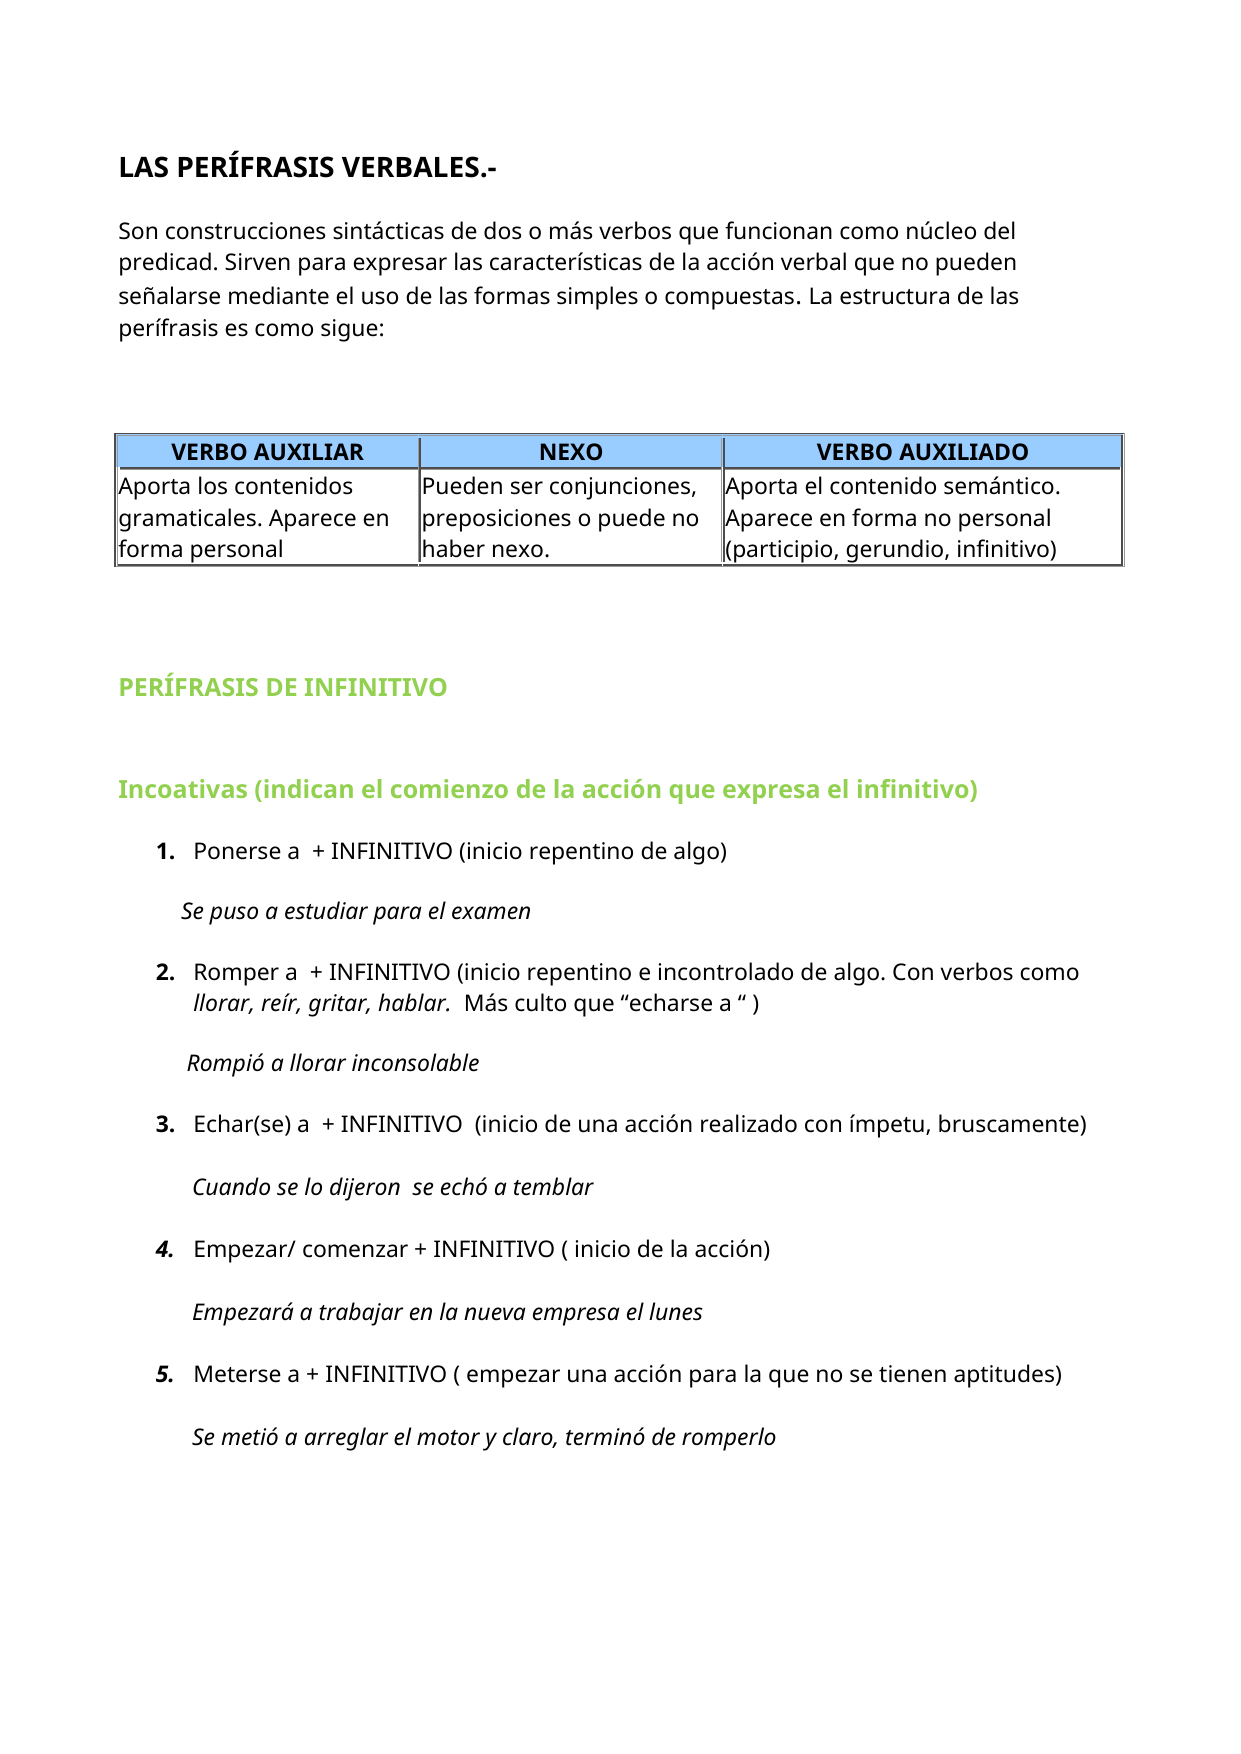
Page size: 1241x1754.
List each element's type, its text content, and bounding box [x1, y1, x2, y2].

text Se puso a estudiar para el examen [118, 895, 1122, 926]
list Ponerse a + INFINITIVO (inicio repentino de algo) [156, 835, 1122, 866]
text Son construcciones sintácticas de dos o más verbos que funcionan como núcleo del predicad. Sirven para expresar las características de la acción verbal que no pueden señalarse mediante el uso de las formas simples o compuestas. La estructura de las perífrasis es como sigue: [118, 215, 1122, 343]
subtitle LAS PERÍFRASIS VERBALES.- [118, 148, 1122, 186]
list Echar(se) a + INFINITIVO (inicio de una acción realizado con ímpetu, bruscamente) [156, 1108, 1122, 1139]
table_cell Aporta el contenido semántico. Aparece en forma no personal (participio, gerundio, infinitivo) [723, 467, 1121, 564]
table_header VERBO AUXILIADO [723, 436, 1121, 467]
text Incoativas (indican el comienzo de la acción que expresa el infinitivo) [118, 772, 1122, 806]
list Empezar/ comenzar + INFINITIVO ( inicio de la acción) [156, 1233, 1122, 1264]
table_header VERBO AUXILIAR [118, 434, 419, 467]
table_header NEXO [419, 434, 723, 467]
text Se metió a arreglar el motor y claro, terminó de romperlo [192, 1421, 1122, 1452]
list Romper a + INFINITIVO (inicio repentino e incontrolado de algo. Con verbos como llorar, reír, gritar, hablar. Más culto que “echarse a “ ) [156, 956, 1122, 1018]
text Rompió a llorar inconsolable [118, 1047, 1122, 1078]
list Meterse a + INFINITIVO ( empezar una acción para la que no se tienen aptitudes) [156, 1358, 1122, 1389]
table_cell Aporta los contenidos gramaticales. Aparece en forma personal [118, 467, 419, 564]
table_cell Pueden ser conjunciones, preposiciones o puede no haber nexo. [419, 467, 723, 564]
text Cuando se lo dijeron se echó a temblar [192, 1171, 1122, 1202]
text Empezará a trabajar en la nueva empresa el lunes [192, 1296, 1122, 1327]
text PERÍFRASIS DE INFINITIVO [118, 669, 1122, 703]
